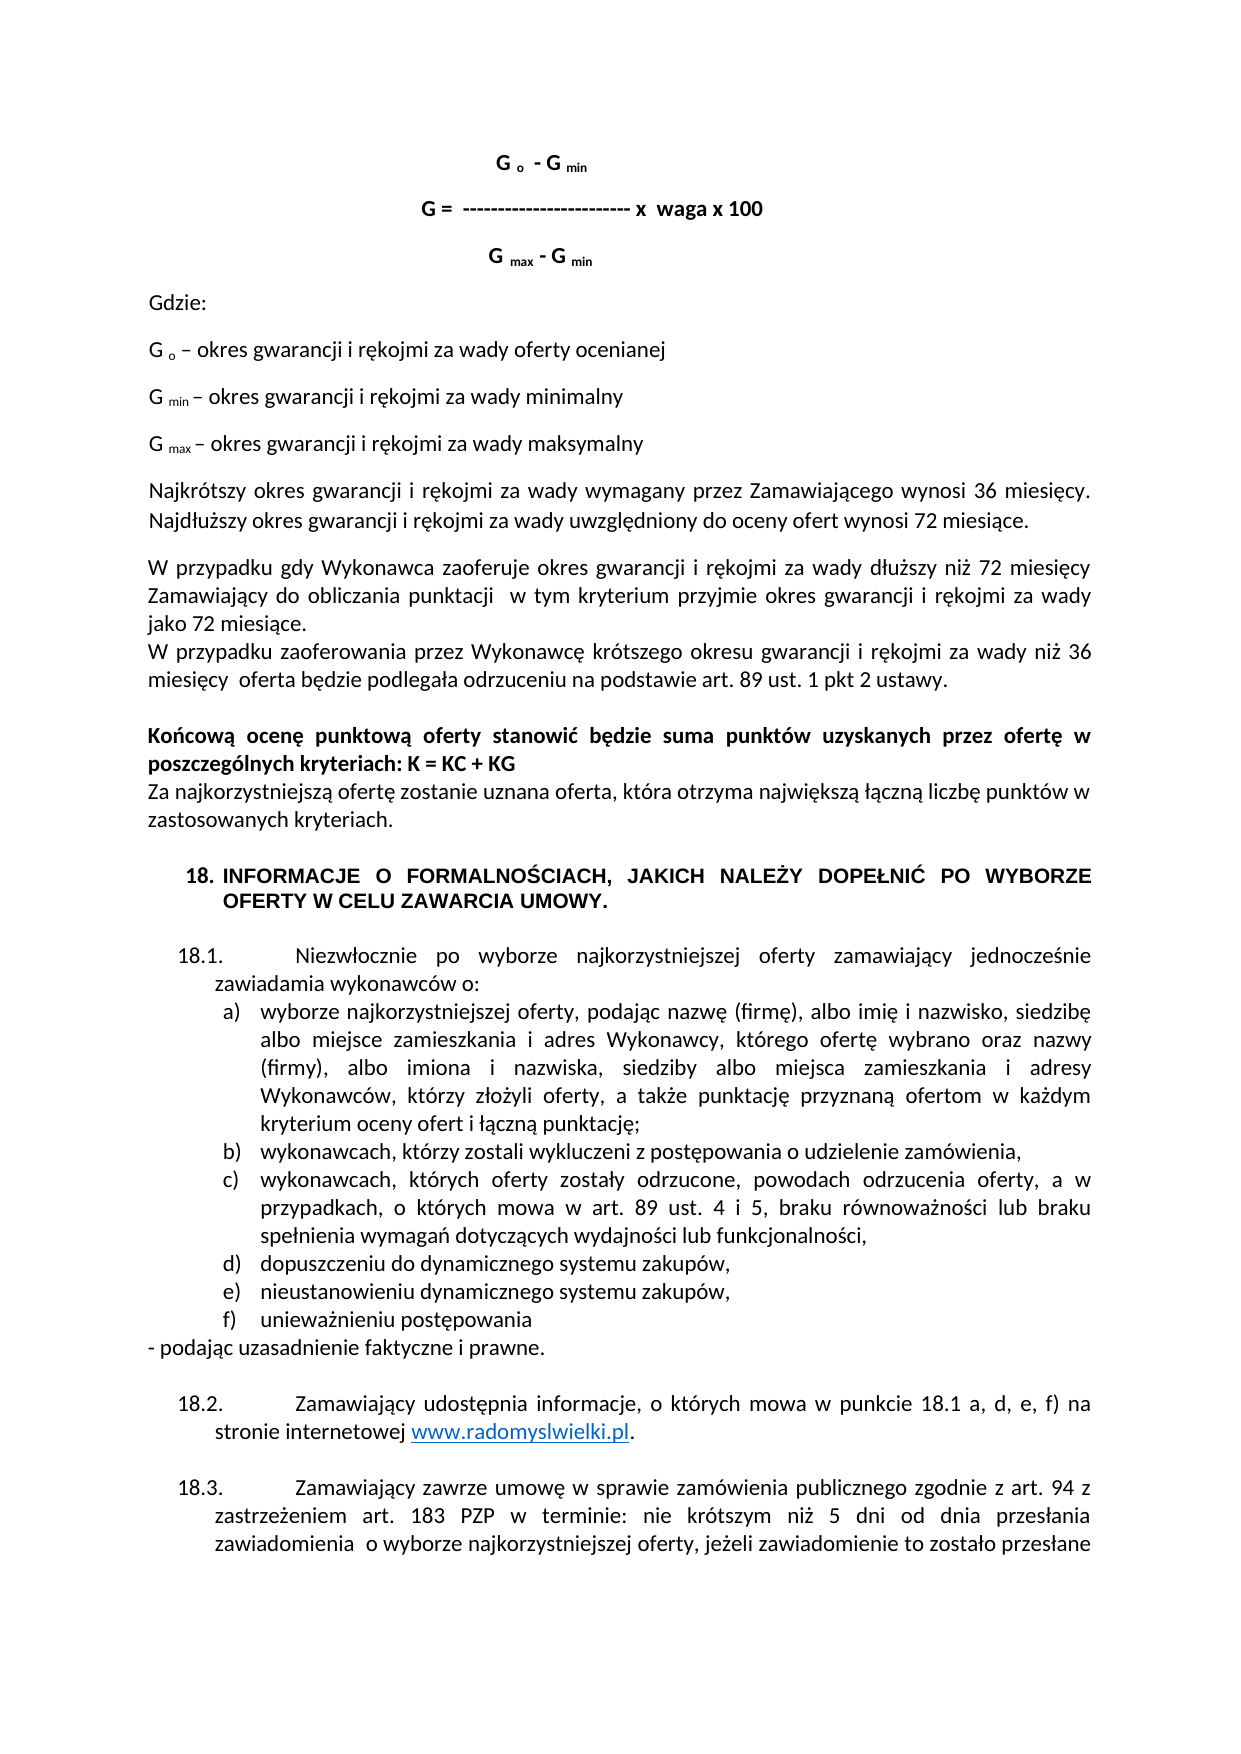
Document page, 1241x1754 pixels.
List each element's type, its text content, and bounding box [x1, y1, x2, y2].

text W przypadku gdy Wykonawca zaoferuje okres gwarancji i rękojmi za wady dłuższy niż 72 miesięcy Zamawiający do obliczania punktacji w tym kryterium przyjmie okres gwarancji i rękojmi za wady jako 72 miesiące. [148, 553, 1093, 637]
list dopuszczeniu do dynamicznego systemu zakupów, [223, 1249, 1093, 1277]
text Gdzie: [148, 288, 1093, 316]
list INFORMACJE O FORMALNOŚCIACH, JAKICH NALEŻY DOPEŁNIĆ PO WYBORZE OFERTY W CELU ZAWARCIA UMOWY. [185, 861, 1093, 913]
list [177, 1473, 1093, 1557]
text Końcową ocenę punktową oferty stanowić będzie suma punktów uzyskanych przez ofertę w poszczególnych kryteriach: K = KC + KG [148, 721, 1093, 777]
list nieustanowieniu dynamicznego systemu zakupów, [223, 1277, 1093, 1305]
text Za najkorzystniejszą ofertę zostanie uznana oferta, która otrzyma największą łączną liczbę punktów w zastosowanych kryteriach. [148, 777, 1093, 833]
list wykonawcach, którzy zostali wykluczeni z postępowania o udzielenie zamówienia, [223, 1137, 1093, 1165]
text Najkrótszy okres gwarancji i rękojmi za wady wymagany przez Zamawiającego wynosi 36 miesięcy. Najdłuższy okres gwarancji i rękojmi za wady uwzględniony do oceny ofert wynosi 72 miesiące. [148, 476, 1093, 534]
list unieważnieniu postępowania [223, 1305, 1093, 1333]
list wykonawcach, których oferty zostały odrzucone, powodach odrzucenia oferty, a w przypadkach, o których mowa w art. 89 ust. 4 i 5, braku równoważności lub braku spełnienia wymagań dotyczących wydajności lub funkcjonalności, [223, 1165, 1093, 1249]
text G min – okres gwarancji i rękojmi za wady minimalny [148, 382, 1093, 410]
text W przypadku zaoferowania przez Wykonawcę krótszego okresu gwarancji i rękojmi za wady niż 36 miesięcy oferta będzie podlegała odrzuceniu na podstawie art. 89 ust. 1 pkt 2 ustawy. [148, 637, 1093, 693]
text G = ------------------------ x waga x 100 [223, 194, 1093, 222]
text G o - G min [148, 148, 1093, 176]
text G o – okres gwarancji i rękojmi za wady oferty ocenianej [148, 335, 1093, 363]
list Zamawiający udostępnia informacje, o których mowa w punkcie 18.1 a, d, e, f) na stronie internetowej www.radomyslwielki.pl. [177, 1389, 1093, 1445]
text G max – okres gwarancji i rękojmi za wady maksymalny [148, 429, 1093, 457]
text - podając uzasadnienie faktyczne i prawne. [148, 1333, 1093, 1361]
list wyborze najkorzystniejszej oferty, podając nazwę (firmę), albo imię i nazwisko, siedzibę albo miejsce zamieszkania i adres Wykonawcy, którego ofertę wybrano oraz nazwy (firmy), albo imiona i nazwiska, siedziby albo miejsca zamieszkania i adresy Wykonawców, którzy złożyli oferty, a także punktację przyznaną ofertom w każdym kryterium oceny ofert i łączną punktację; [223, 997, 1093, 1137]
list Niezwłocznie po wyborze najkorzystniejszej oferty zamawiający jednocześnie zawiadamia wykonawców o: [177, 941, 1093, 997]
text G max - G min [148, 241, 1093, 269]
